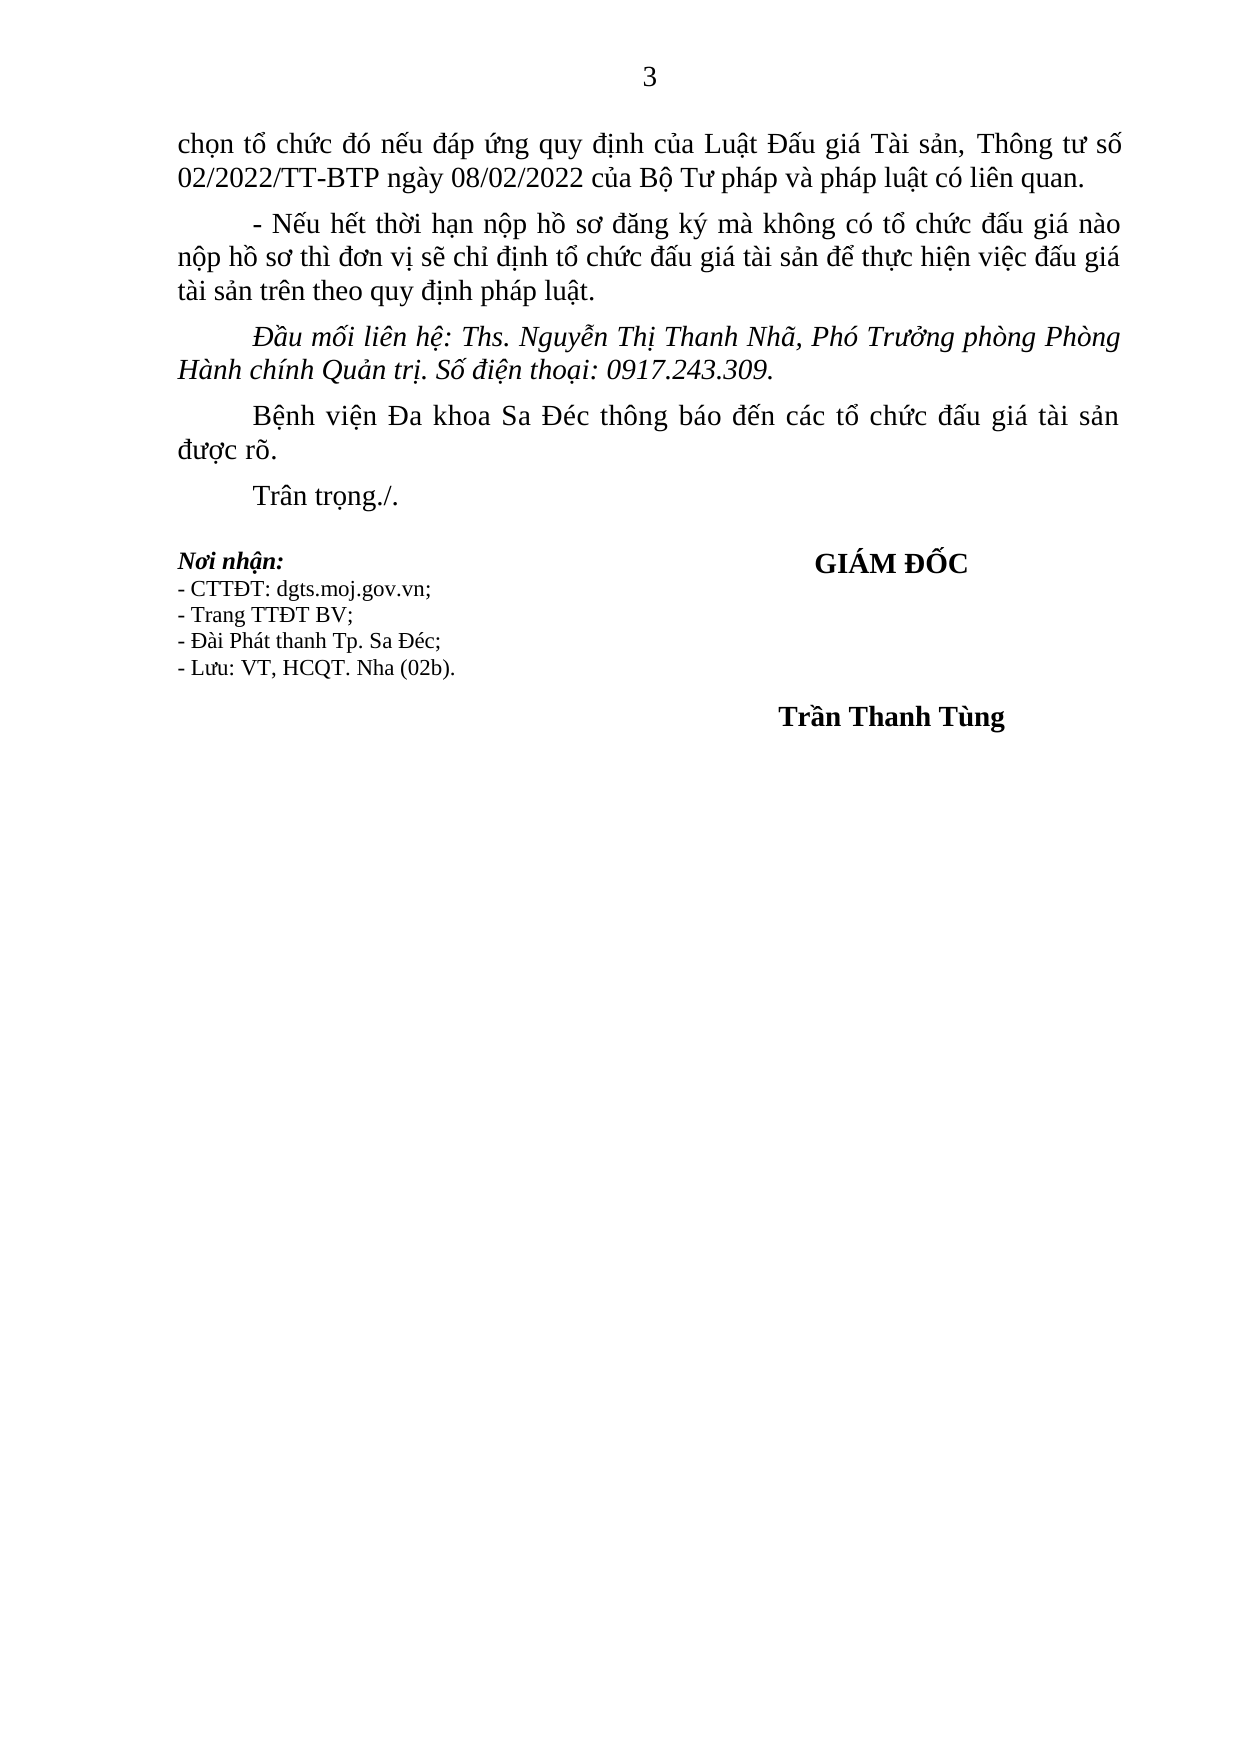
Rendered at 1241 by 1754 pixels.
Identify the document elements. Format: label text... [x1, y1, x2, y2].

text Trân trọng./. [177, 478, 1122, 512]
text - Nếu hết thời hạn nộp hồ sơ đăng ký mà không có tổ chức đấu giá nào nộp hồ sơ thì đơn vị sẽ chỉ định tổ chức đấu giá tài sản để thực hiện việc đấu giá tài sản trên theo quy định pháp luật. [177, 206, 1122, 306]
text Đầu mối liên hệ: Ths. Nguyễn Thị Thanh Nhã, Phó Trưởng phòng Phòng Hành chính Quản trị. Số điện thoại: 0917.243.309. [177, 319, 1122, 386]
table_header GIÁM ĐỐC Trần Thanh Tùng [650, 546, 1133, 745]
table_header Nơi nhận: - CTTĐT: dgts.moj.gov.vn; - Trang TTĐT BV; - Đài Phát thanh Tp. Sa Đéc; - Lưu: VT, HCQT. Nha (02b). [166, 546, 650, 745]
text Bệnh viện Đa khoa Sa Đéc thông báo đến các tổ chức đấu giá tài sản được rõ. [177, 398, 1122, 466]
